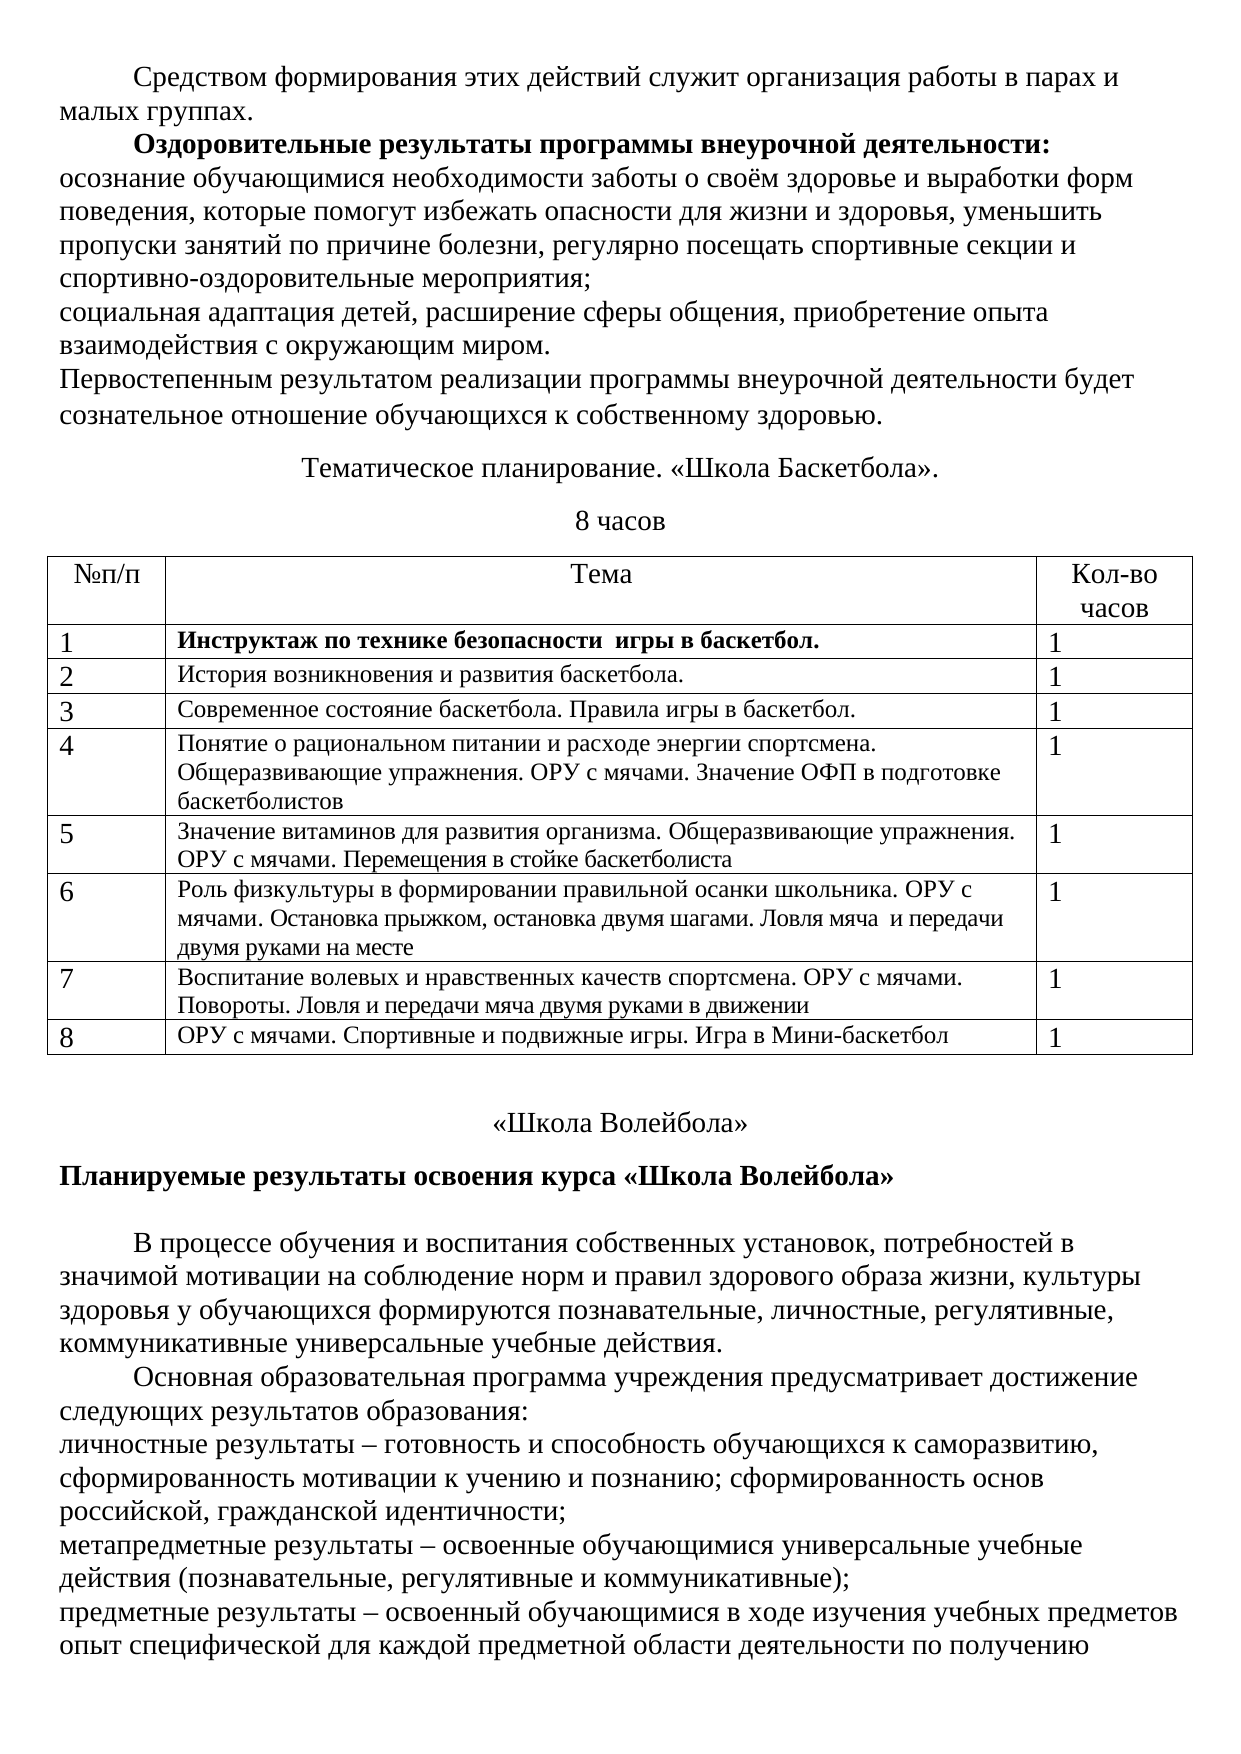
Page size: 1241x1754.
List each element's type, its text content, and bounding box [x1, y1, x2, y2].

table_cell 6 [48, 874, 165, 961]
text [59, 1594, 1181, 1661]
text Средством формирования этих действий служит организация работы в парах и малых группах. [59, 59, 1181, 126]
text осознание обучающимися необходимости заботы о своём здоровье и выработки форм поведения, которые помогут избежать опасности для жизни и здоровья, уменьшить пропуски занятий по причине болезни, регулярно посещать спортивные секции и спортивно-оздоровительные мероприятия; [59, 160, 1181, 294]
table_header Кол-во часов [1037, 557, 1192, 624]
table_cell Воспитание волевых и нравственных качеств спортсмена. ОРУ с мячами. Повороты. Ловля и передачи мяча двумя руками в движении [166, 962, 1036, 1019]
text Основная образовательная программа учреждения предусматривает достижение следующих результатов образования: [59, 1359, 1181, 1426]
table_cell 1 [48, 625, 165, 658]
table_cell Значение витаминов для развития организма. Общеразвивающие упражнения. ОРУ с мячами. Перемещения в стойке баскетболиста [166, 816, 1036, 873]
table_cell 7 [48, 962, 165, 1019]
text социальная адаптация детей, расширение сферы общения, приобретение опыта взаимодействия с окружающим миром. [59, 294, 1181, 361]
table_cell 3 [48, 694, 165, 727]
text В процессе обучения и воспитания собственных установок, потребностей в значимой мотивации на соблюдение норм и правил здорового образа жизни, культуры здоровья у обучающихся формируются познавательные, личностные, регулятивные, коммуникативные универсальные учебные действия. [59, 1225, 1181, 1359]
table_cell История возникновения и развития баскетбола. [166, 659, 1036, 693]
table_cell Понятие о рациональном питании и расходе энергии спортсмена. Общеразвивающие упражнения. ОРУ с мячами. Значение ОФП в подготовке баскетболистов [166, 729, 1036, 815]
table_cell 1 [1037, 962, 1192, 1019]
table_cell Инструктаж по технике безопасности игры в баскетбол. [166, 625, 1036, 658]
table_cell 1 [1037, 874, 1192, 961]
text метапредметные результаты – освоенные обучающимися универсальные учебные действия (познавательные, регулятивные и коммуникативные); [59, 1527, 1181, 1594]
table_cell 2 [48, 659, 165, 693]
text Планируемые результаты освоения курса «Школа Волейбола» [59, 1158, 1181, 1191]
text «Школа Волейбола» [59, 1105, 1181, 1138]
text Тематическое планирование. «Школа Баскетбола». [59, 450, 1181, 483]
table_cell Роль физкультуры в формировании правильной осанки школьника. ОРУ с мячами. Остановка прыжком, остановка двумя шагами. Ловля мяча и передачи двумя руками на месте [166, 874, 1036, 961]
text личностные результаты – готовность и способность обучающихся к саморазвитию, сформированность мотивации к учению и познанию; сформированность основ российской, гражданской идентичности; [59, 1426, 1181, 1527]
table_cell ОРУ с мячами. Спортивные и подвижные игры. Игра в Мини-баскетбол [166, 1020, 1036, 1054]
table_cell 8 [48, 1020, 165, 1054]
table_cell 1 [1037, 659, 1192, 693]
table_cell 1 [1037, 1020, 1192, 1054]
table_header №п/п [48, 557, 165, 624]
table_cell 1 [1037, 694, 1192, 727]
table_cell 1 [1037, 729, 1192, 815]
text Первостепенным результатом реализации программы внеурочной деятельности будет сознательное отношение обучающихся к собственному здоровью. [59, 361, 1181, 431]
table_cell 1 [1037, 625, 1192, 658]
table_cell 5 [48, 816, 165, 873]
text 8 часов [59, 503, 1181, 536]
table_cell Современное состояние баскетбола. Правила игры в баскетбол. [166, 694, 1036, 727]
table_header Тема [166, 557, 1036, 624]
table_cell 1 [1037, 816, 1192, 873]
text Оздоровительные результаты программы внеурочной деятельности: [59, 126, 1181, 160]
table_cell 4 [48, 729, 165, 815]
